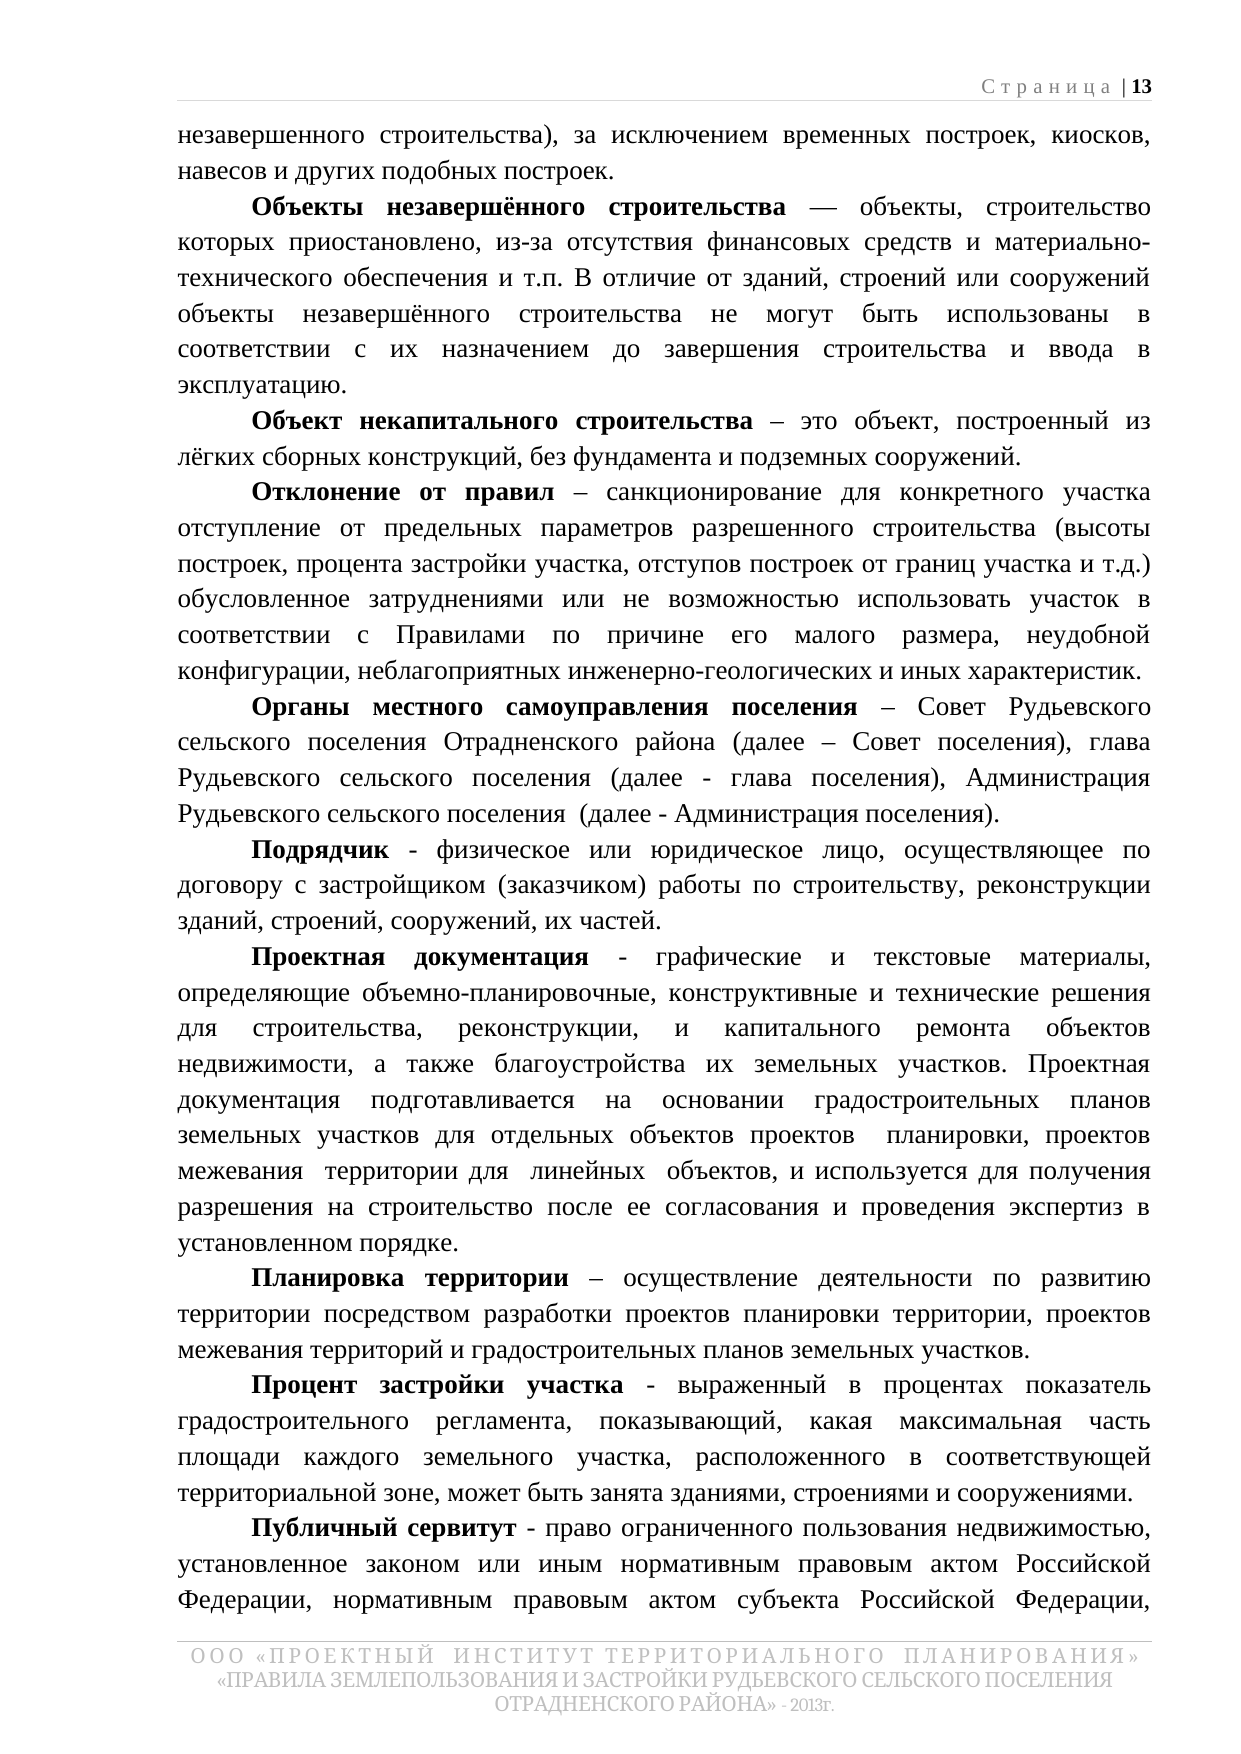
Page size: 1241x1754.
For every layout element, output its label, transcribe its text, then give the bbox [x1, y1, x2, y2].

text Проектная документация - графические и текстовые материалы, определяющие объемно-планировочные, конструктивные и технические решения для строительства, реконструкции, и капитального ремонта объектов недвижимости, а также благоустройства их земельных участков. Проектная документация подготавливается на основании градостроительных планов земельных участков для отдельных объектов проектов планировки, проектов межевания территории для линейных объектов, и используется для получения разрешения на строительство после ее согласования и проведения экспертиз в установленном порядке. [177, 940, 1152, 1257]
text Отклонение от правил – санкционирование для конкретного участка отступление от предельных параметров разрешенного строительства (высоты построек, процента застройки участка, отступов построек от границ участка и т.д.) обусловленное затруднениями или не возможностью использовать участок в соответствии с Правилами по причине его малого размера, неудобной конфигурации, неблагоприятных инженерно-геологических и иных характеристик. [177, 475, 1152, 685]
text Объекты незавершённого строительства — объекты, строительство которых приостановлено, из-за отсутствия финансовых средств и материально-технического обеспечения и т.п. В отличие от зданий, строений или сооружений объекты незавершённого строительства не могут быть использованы в соответствии с их назначением до завершения строительства и ввода в эксплуатацию. [177, 189, 1152, 399]
text Органы местного самоуправления поселения – Совет Рудьевского сельского поселения Отрадненского района (далее – Совет поселения), глава Рудьевского сельского поселения (далее - глава поселения), Администрация Рудьевского сельского поселения (далее - Администрация поселения). [177, 690, 1152, 828]
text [177, 118, 1152, 185]
text Планировка территории – осуществление деятельности по развитию территории посредством разработки проектов планировки территории, проектов межевания территорий и градостроительных планов земельных участков. [177, 1261, 1152, 1364]
text Подрядчик - физическое или юридическое лицо, осуществляющее по договору с застройщиком (заказчиком) работы по строительству, реконструкции зданий, строений, сооружений, их частей. [177, 833, 1152, 935]
text Объект некапитального строительства – это объект, построенный из лёгких сборных конструкций, без фундамента и подземных сооружений. [177, 404, 1152, 471]
text Процент застройки участка - выраженный в процентах показатель градостроительного регламента, показывающий, какая максимальная часть площади каждого земельного участка, расположенного в соответствующей территориальной зоне, может быть занята зданиями, строениями и сооружениями. [177, 1369, 1152, 1507]
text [177, 1512, 1152, 1614]
